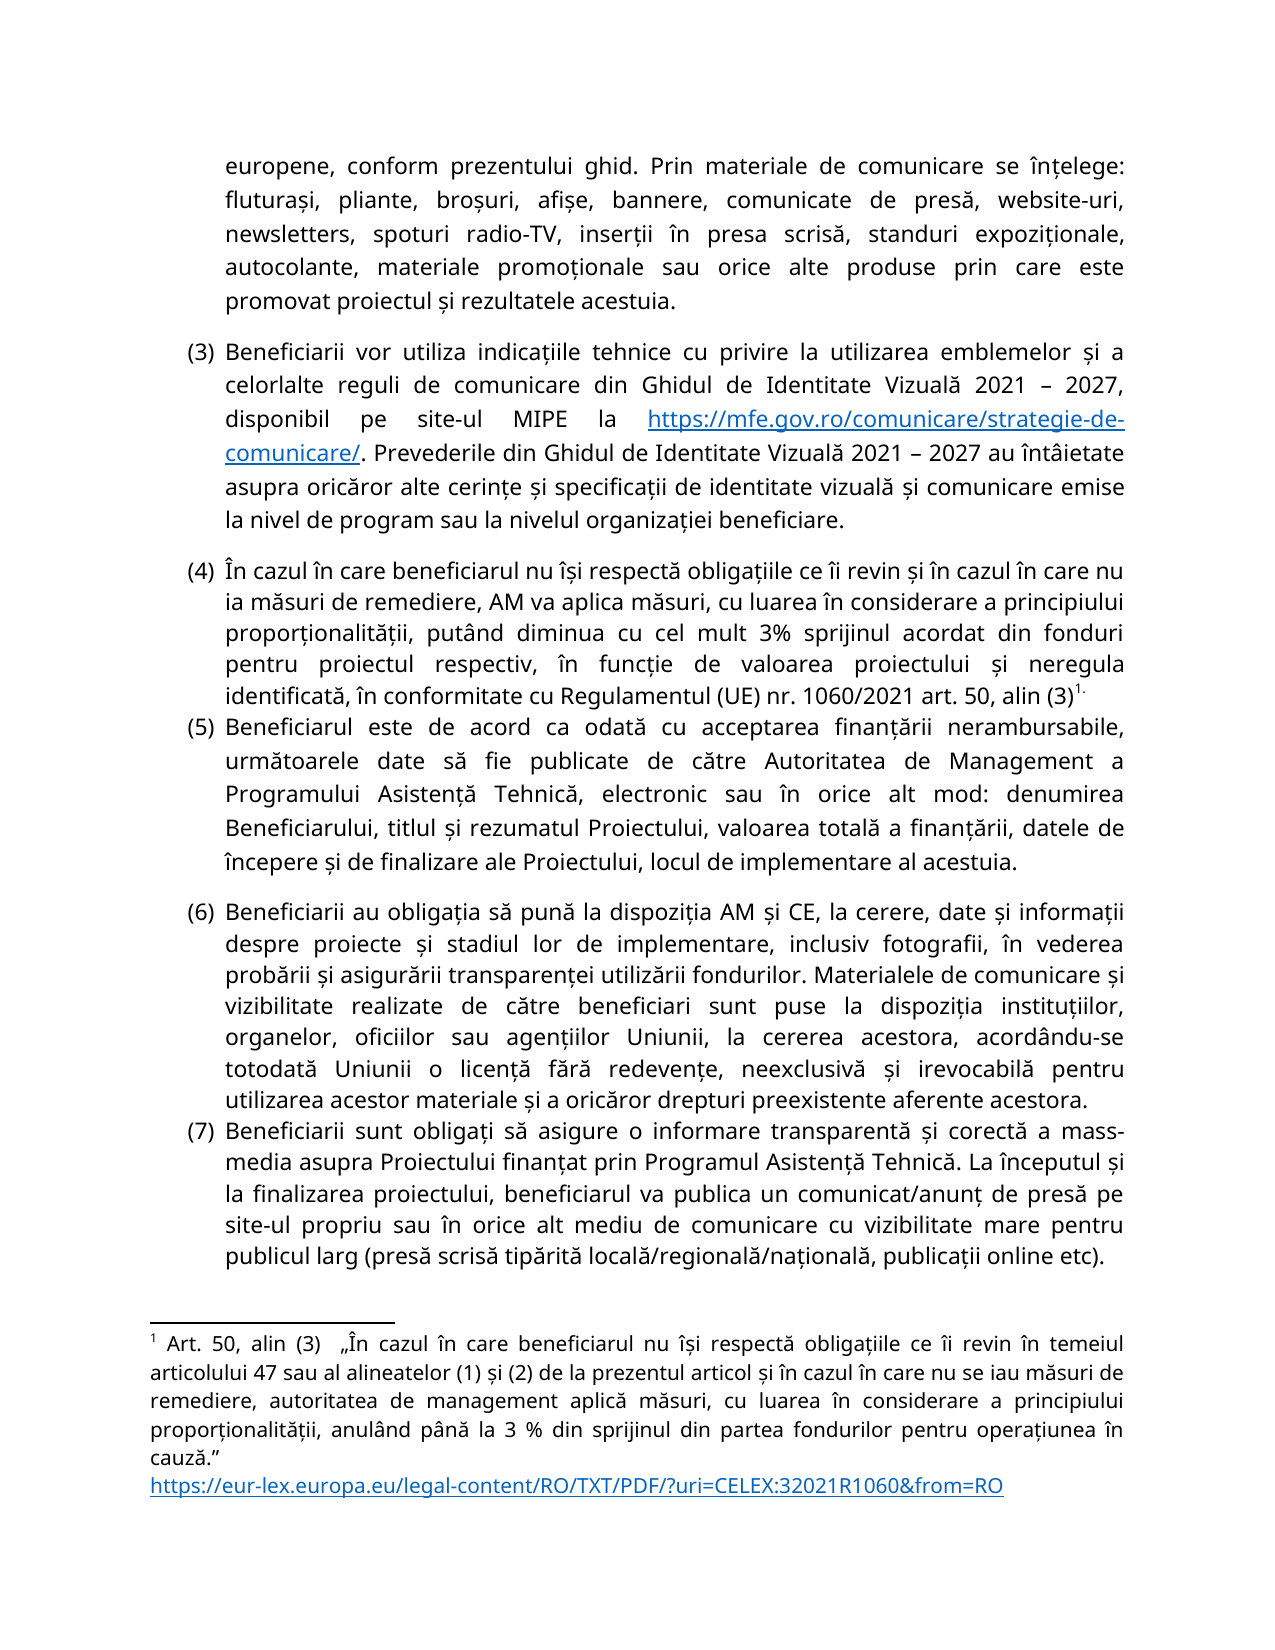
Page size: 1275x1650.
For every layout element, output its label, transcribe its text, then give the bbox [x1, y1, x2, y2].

list Beneficiarii sunt obligaţi să asigure o informare transparentă şi corectă a mass-media asupra Proiectului finanţat prin Programul Asistenţă Tehnică. La începutul și la finalizarea proiectului, beneficiarul va publica un comunicat/anunț de presă pe site-ul propriu sau în orice alt mediu de comunicare cu vizibilitate mare pentru publicul larg (presă scrisă tipărită locală/regională/națională, publicații online etc). [187, 1115, 1125, 1271]
list Beneficiarii au obligația să pună la dispoziția AM și CE, la cerere, date și informații despre proiecte și stadiul lor de implementare, inclusiv fotografii, în vederea probării și asigurării transparenței utilizării fondurilor. Materialele de comunicare și vizibilitate realizate de către beneficiari sunt puse la dispoziția instituțiilor, organelor, oficiilor sau agențiilor Uniunii, la cererea acestora, acordându-se totodată Uniunii o licență fără redevențe, neexclusivă și irevocabilă pentru utilizarea acestor materiale și a oricăror drepturi preexistente aferente acestora. [187, 896, 1125, 1115]
list Beneficiarul este de acord ca odată cu acceptarea finanţării nerambursabile, următoarele date să fie publicate de către Autoritatea de Management a Programului Asistență Tehnică, electronic sau în orice alt mod: denumirea Beneficiarului, titlul și rezumatul Proiectului, valoarea totală a finanţării, datele de începere şi de finalizare ale Proiectului, locul de implementare al acestuia. [187, 711, 1125, 877]
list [187, 150, 1125, 316]
list Beneficiarii vor utiliza indicaţiile tehnice cu privire la utilizarea emblemelor și a celorlalte reguli de comunicare din Ghidul de Identitate Vizuală 2021 – 2027, disponibil pe site-ul MIPE la https://mfe.gov.ro/comunicare/strategie-de-comunicare/. Prevederile din Ghidul de Identitate Vizuală 2021 – 2027 au întâietate asupra oricăror alte cerințe și specificații de identitate vizuală și comunicare emise la nivel de program sau la nivelul organizației beneficiare. [187, 335, 1125, 535]
list În cazul în care beneficiarul nu își respectă obligațiile ce îi revin și în cazul în care nu ia măsuri de remediere, AM va aplica măsuri, cu luarea în considerare a principiului proporționalității, putând diminua cu cel mult 3% sprijinul acordat din fonduri pentru proiectul respectiv, în funcție de valoarea proiectului și neregula identificată, în conformitate cu Regulamentul (UE) nr. 1060/2021 art. 50, alin (3). [187, 554, 1125, 711]
